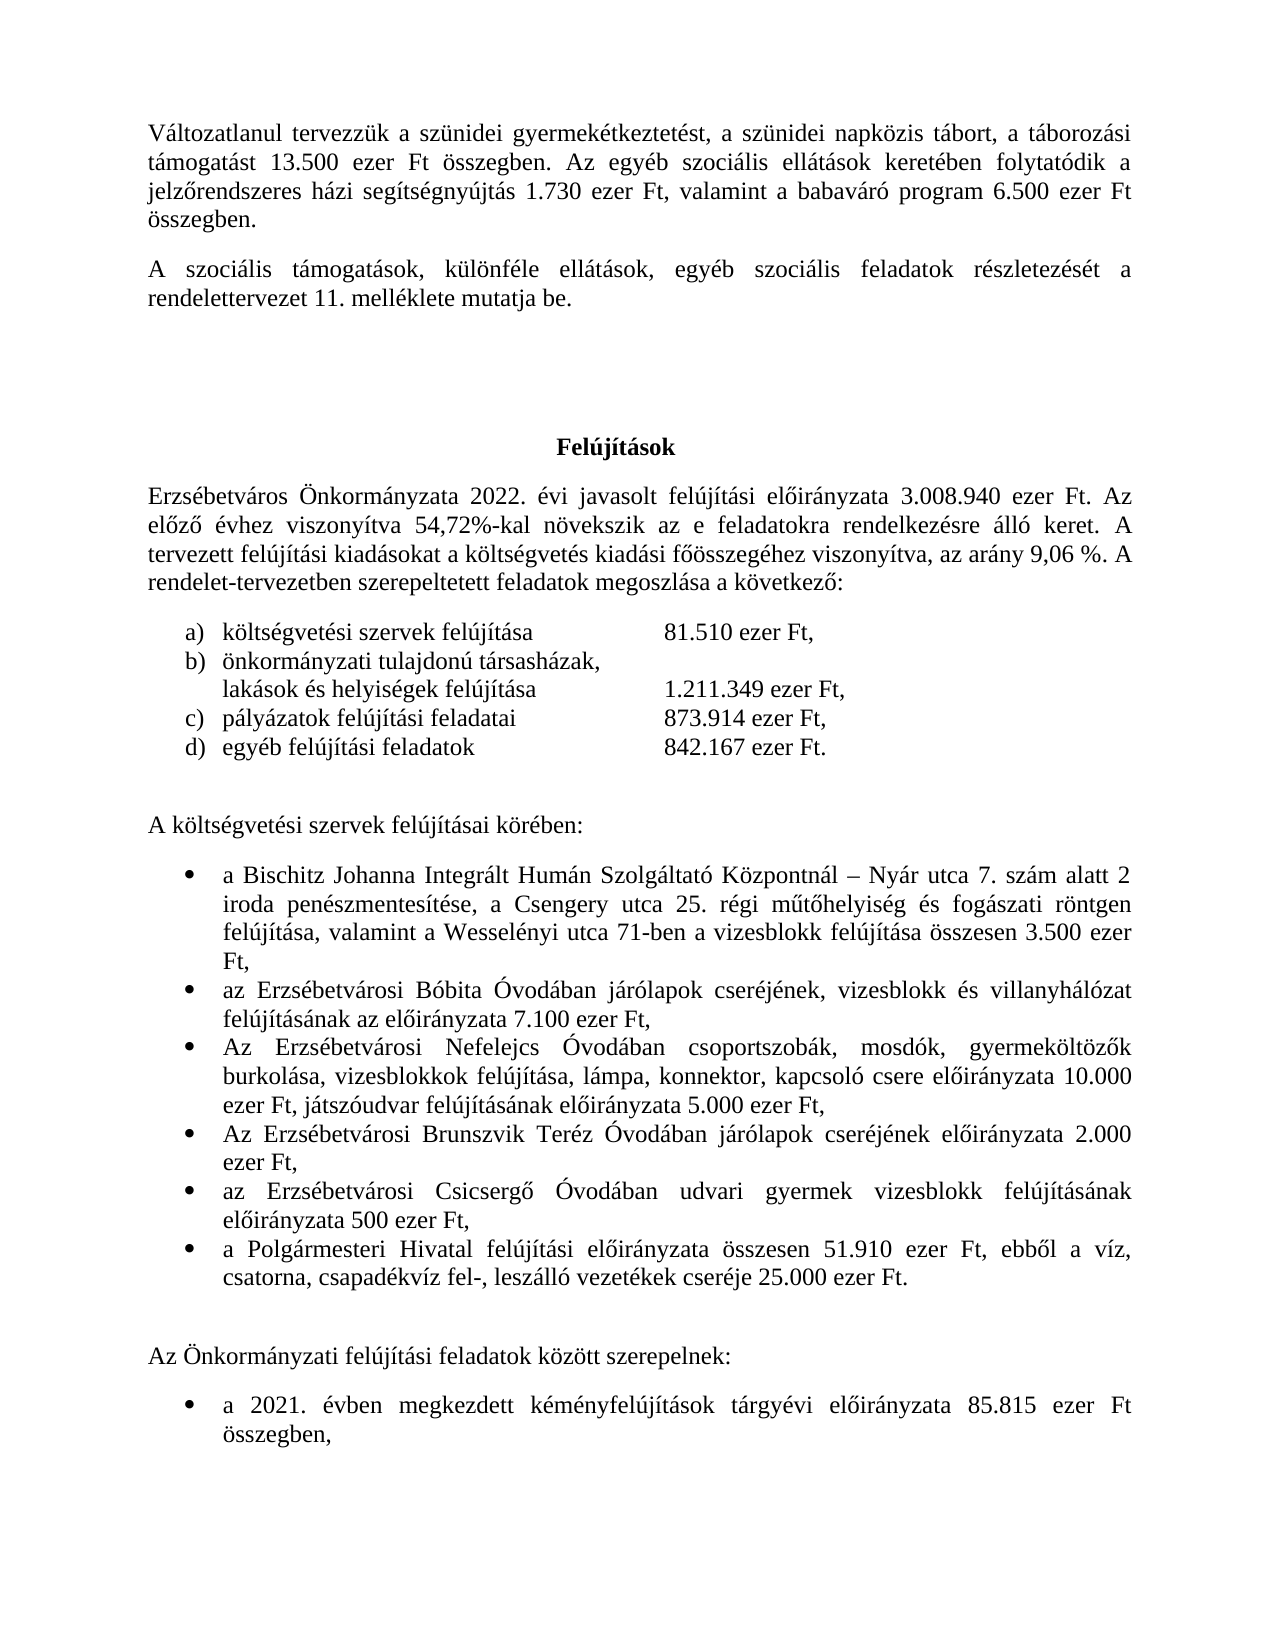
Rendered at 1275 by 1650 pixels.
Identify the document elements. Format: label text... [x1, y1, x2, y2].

list Az Erzsébetvárosi Brunszvik Teréz Óvodában járólapok cseréjének előirányzata 2.000 ezer Ft, [185, 1119, 1132, 1176]
list Az Erzsébetvárosi Nefelejcs Óvodában csoportszobák, mosdók, gyermeköltözők burkolása, vizesblokkok felújítása, lámpa, konnektor, kapcsoló csere előirányzata 10.000 ezer Ft, játszóudvar felújításának előirányzata 5.000 ezer Ft, [185, 1032, 1132, 1119]
list önkormányzati tulajdonú társasházak, [185, 646, 1132, 674]
list egyéb felújítási feladatok 842.167 ezer Ft. [185, 732, 1132, 761]
text Az Önkormányzati felújítási feladatok között szerepelnek: [148, 1341, 1132, 1369]
text Változatlanul tervezzük a szünidei gyermekétkeztetést, a szünidei napközis tábort, a táborozási támogatást 13.500 ezer Ft összegben. Az egyéb szociális ellátások keretében folytatódik a jelzőrendszeres házi segítségnyújtás 1.730 ezer Ft, valamint a babaváró program 6.500 ezer Ft összegben. [148, 118, 1132, 233]
text Felújítások [148, 432, 1084, 460]
list az Erzsébetvárosi Csicsergő Óvodában udvari gyermek vizesblokk felújításának előirányzata 500 ezer Ft, [185, 1176, 1132, 1234]
list a Polgármesteri Hivatal felújítási előirányzata összesen 51.910 ezer Ft, ebből a víz, csatorna, csapadékvíz fel-, leszálló vezetékek cseréje 25.000 ezer Ft. [185, 1234, 1132, 1291]
list pályázatok felújítási feladatai 873.914 ezer Ft, [185, 703, 1132, 732]
list a Bischitz Johanna Integrált Humán Szolgáltató Központnál – Nyár utca 7. szám alatt 2 iroda penészmentesítése, a Csengery utca 25. régi műtőhelyiség és fogászati röntgen felújítása, valamint a Wesselényi utca 71-ben a vizesblokk felújítása összesen 3.500 ezer Ft, [185, 860, 1132, 975]
list költségvetési szervek felújítása 81.510 ezer Ft, [185, 617, 1132, 646]
text lakások és helyiségek felújítása 1.211.349 ezer Ft, [222, 674, 1132, 703]
text A költségvetési szervek felújításai körében: [148, 810, 1132, 839]
list a 2021. évben megkezdett kéményfelújítások tárgyévi előirányzata 85.815 ezer Ft összegben, [185, 1390, 1132, 1448]
list az Erzsébetvárosi Bóbita Óvodában járólapok cseréjének, vizesblokk és villanyhálózat felújításának az előirányzata 7.100 ezer Ft, [185, 975, 1132, 1032]
text Erzsébetváros Önkormányzata 2022. évi javasolt felújítási előirányzata 3.008.940 ezer Ft. Az előző évhez viszonyítva 54,72%-kal növekszik az e feladatokra rendelkezésre álló keret. A tervezett felújítási kiadásokat a költségvetés kiadási főösszegéhez viszonyítva, az arány 9,06 %. A rendelet-tervezetben szerepeltetett feladatok megoszlása a következő: [148, 481, 1132, 596]
text A szociális támogatások, különféle ellátások, egyéb szociális feladatok részletezését a rendelettervezet 11. melléklete mutatja be. [148, 254, 1132, 312]
